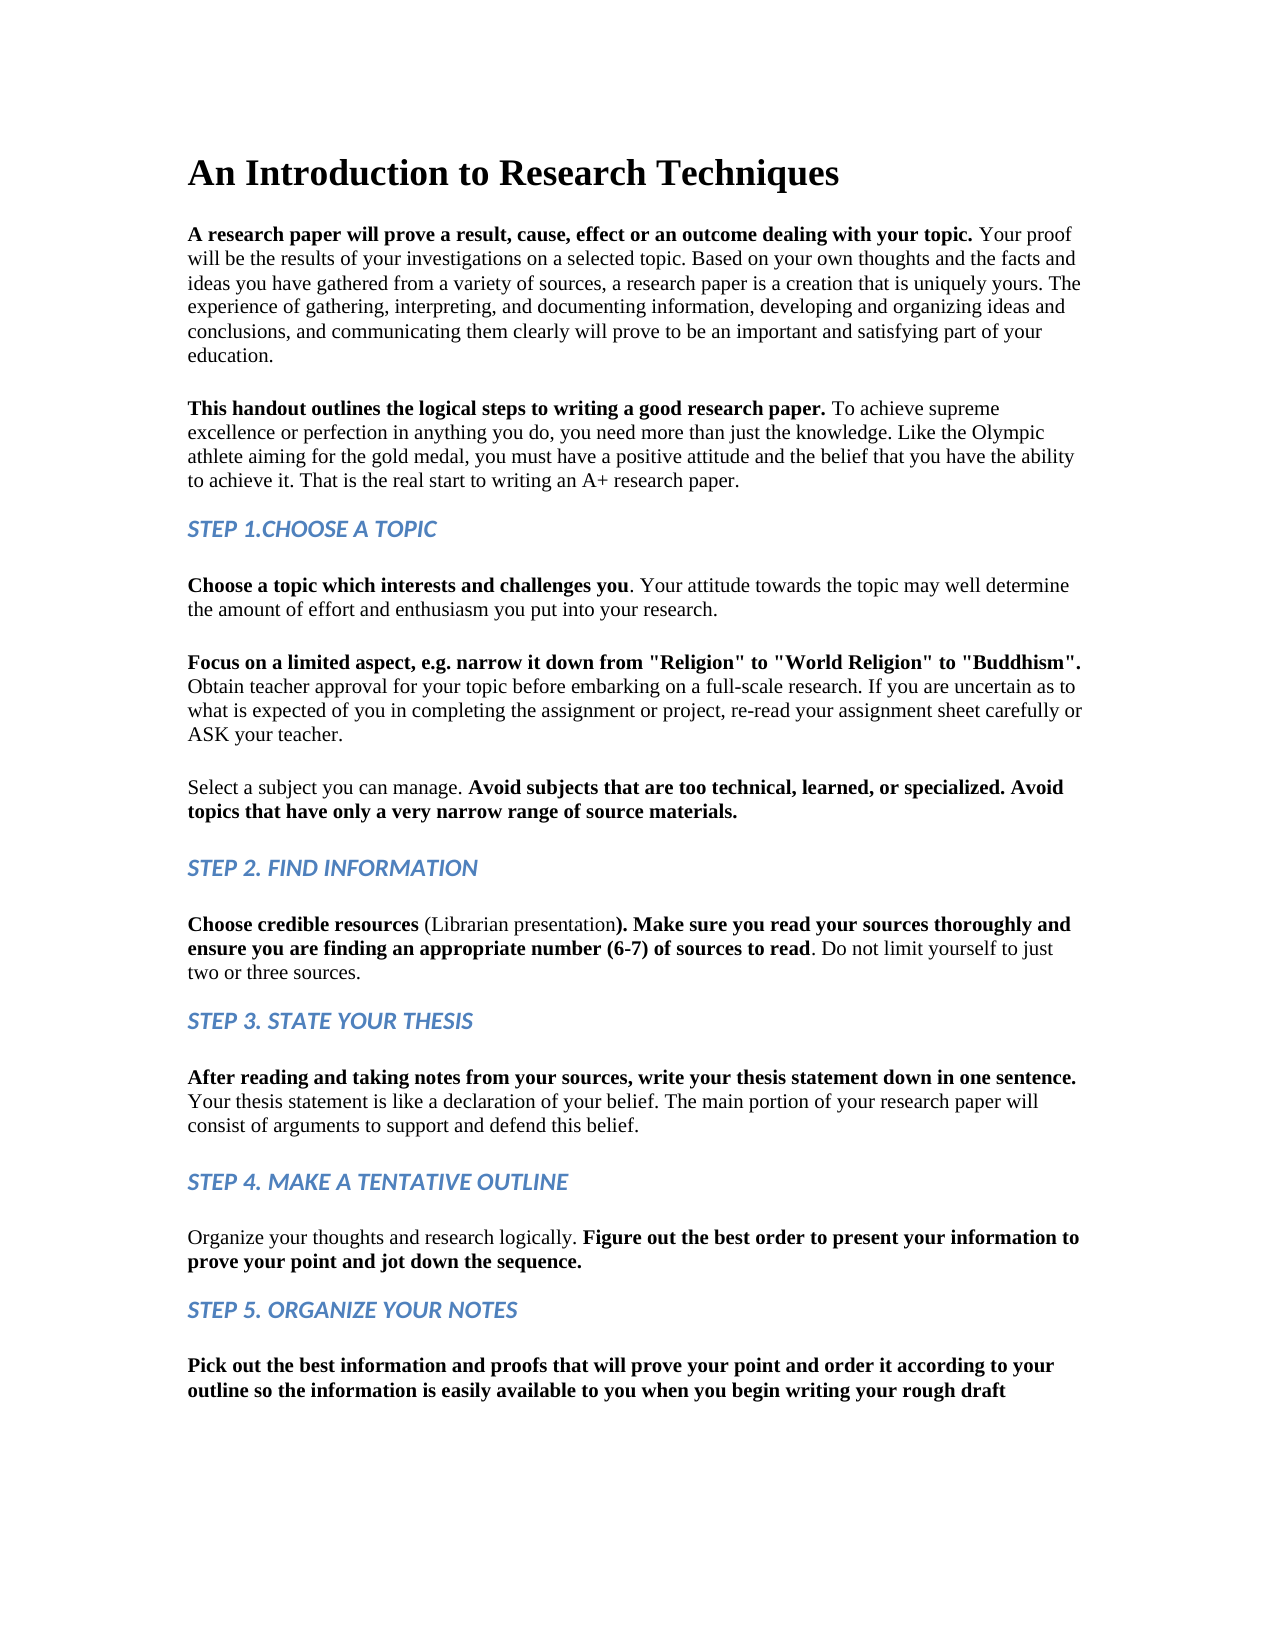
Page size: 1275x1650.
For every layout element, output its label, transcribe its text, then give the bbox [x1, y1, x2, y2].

text After reading and taking notes from your sources, write your thesis statement down in one sentence. Your thesis statement is like a declaration of your belief. The main portion of your research paper will consist of arguments to support and defend this belief. [187, 1064, 1087, 1137]
text Pick out the best information and proofs that will prove your point and order it according to your outline so the information is easily available to you when you begin writing your rough draft [187, 1353, 1087, 1402]
subtitle STEP 4. MAKE A TENTATIVE OUTLINE [187, 1166, 1087, 1196]
text Focus on a limited aspect, e.g. narrow it down from "Religion" to "World Religion" to "Buddhism". Obtain teacher approval for your topic before embarking on a full-scale research. If you are uncertain as to what is expected of you in completing the assignment or project, re-read your assignment sheet carefully or ASK your teacher. [187, 650, 1087, 746]
subtitle STEP 3. STATE YOUR THESIS [187, 1005, 1087, 1035]
text Choose a topic which interests and challenges you. Your attitude towards the topic may well determine the amount of effort and enthusiasm you put into your research. [187, 573, 1087, 621]
text Select a subject you can manage. Avoid subjects that are too technical, learned, or specialized. Avoid topics that have only a very narrow range of source materials. [187, 775, 1087, 823]
subtitle STEP 2. FIND INFORMATION [187, 853, 1087, 883]
text Organize your thoughts and research logically. Figure out the best order to present your information to prove your point and jot down the sequence. [187, 1225, 1087, 1273]
text An Introduction to Research Techniques [187, 150, 1087, 193]
subtitle STEP 1.CHOOSE A TOPIC [187, 513, 1087, 543]
text A research paper will prove a result, cause, effect or an outcome dealing with your topic. Your proof will be the results of your investigations on a selected topic. Based on your own thoughts and the facts and ideas you have gathered from a variety of sources, a research paper is a creation that is uniquely yours. The experience of gathering, interpreting, and documenting information, developing and organizing ideas and conclusions, and communicating them clearly will prove to be an important and satisfying part of your education. [187, 222, 1087, 367]
text This handout outlines the logical steps to writing a good research paper. To achieve supreme excellence or perfection in anything you do, you need more than just the knowledge. Like the Olympic athlete aiming for the gold medal, you must have a positive attitude and the belief that you have the ability to achieve it. That is the real start to writing an A+ research paper. [187, 396, 1087, 492]
text Choose credible resources (Librarian presentation). Make sure you read your sources thoroughly and ensure you are finding an appropriate number (6-7) of sources to read. Do not limit yourself to just two or three sources. [187, 912, 1087, 984]
subtitle STEP 5. ORGANIZE YOUR NOTES [187, 1294, 1087, 1325]
